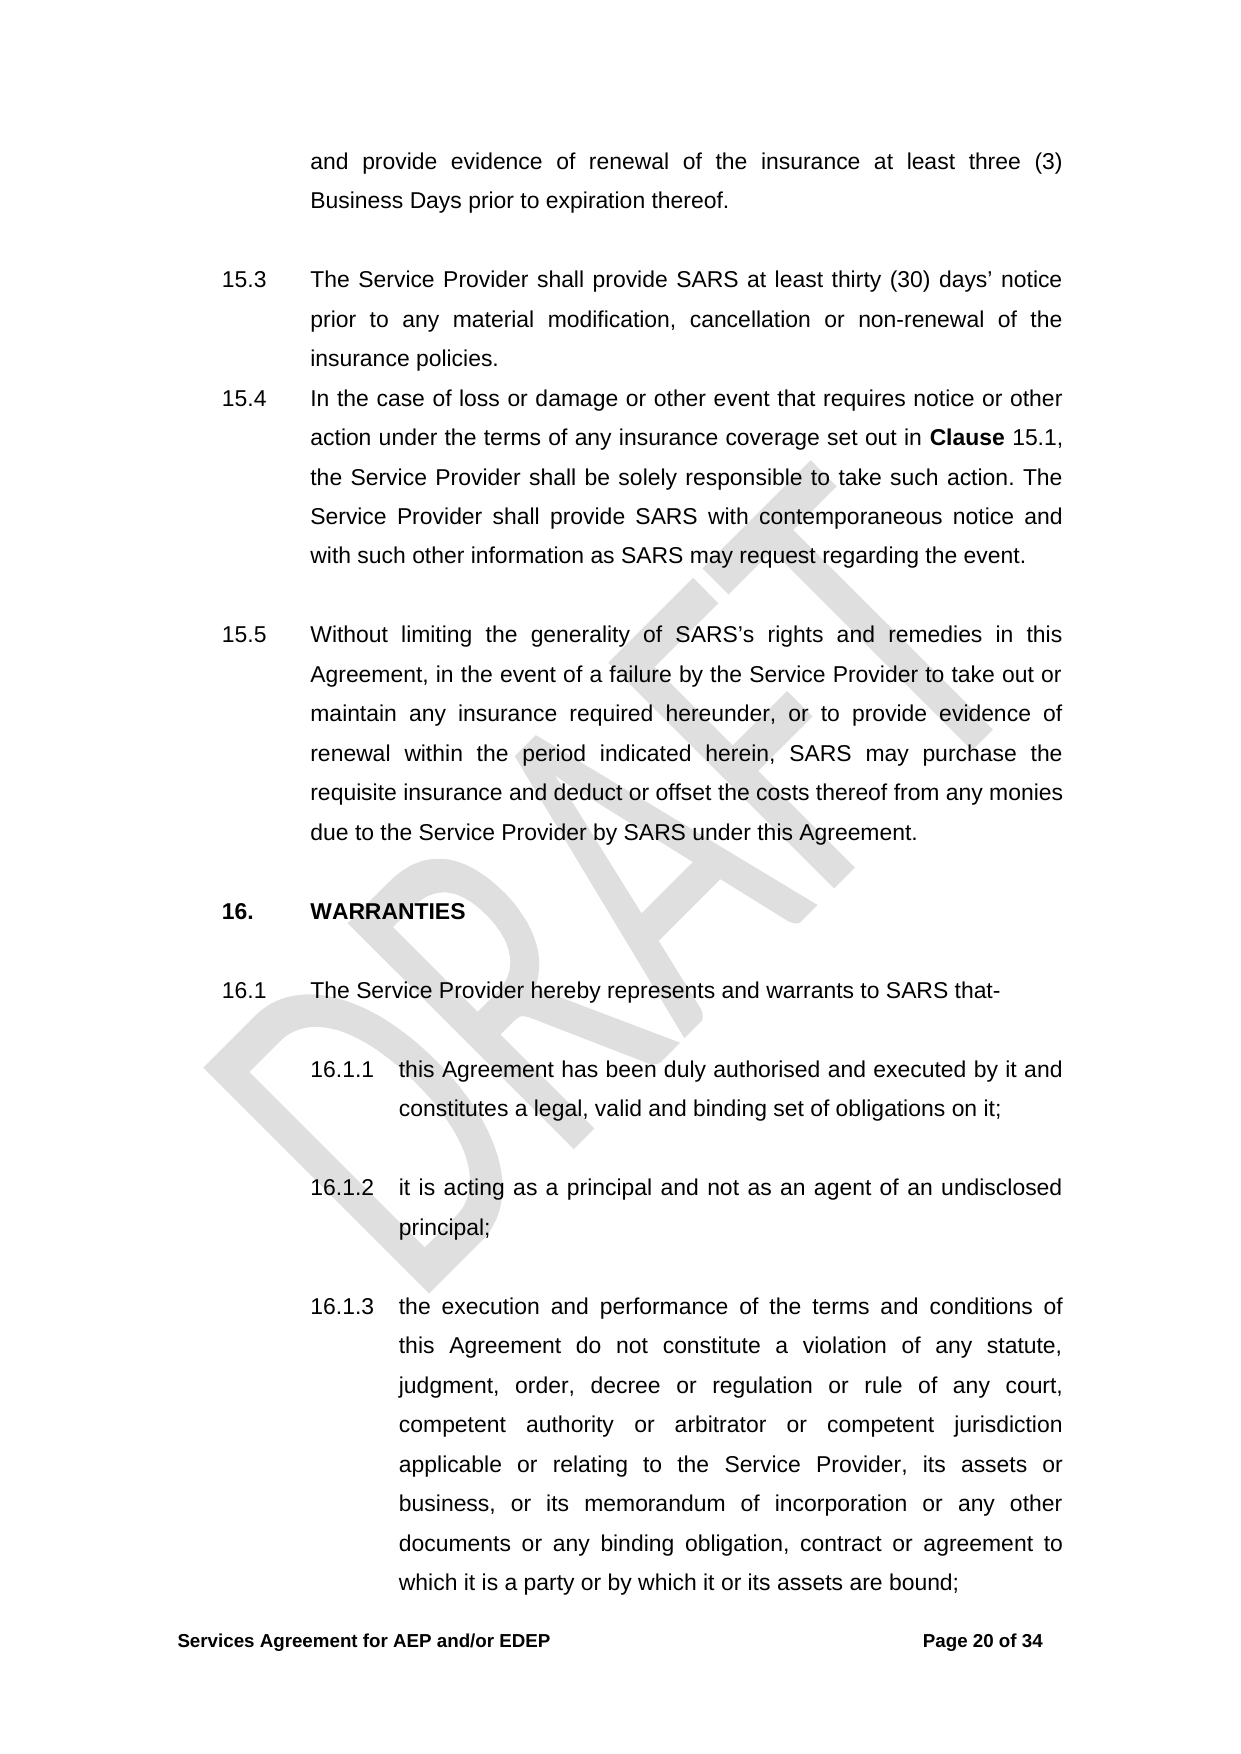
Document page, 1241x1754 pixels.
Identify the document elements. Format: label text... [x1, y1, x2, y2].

list it is acting as a principal and not as an agent of an undisclosed principal; [310, 1174, 1063, 1240]
list In the case of loss or damage or other event that requires notice or other action under the terms of any insurance coverage set out in Clause 15.1, the Service Provider shall be solely responsible to take such action. The Service Provider shall provide SARS with contemporaneous notice and with such other information as SARS may request regarding the event. [222, 384, 1063, 569]
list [222, 148, 1063, 213]
list this Agreement has been duly authorised and executed by it and constitutes a legal, valid and binding set of obligations on it; [310, 1056, 1063, 1122]
list the execution and performance of the terms and conditions of this Agreement do not constitute a violation of any statute, judgment, order, decree or regulation or rule of any court, competent authority or arbitrator or competent jurisdiction applicable or relating to the Service Provider, its assets or business, or its memorandum of incorporation or any other documents or any binding obligation, contract or agreement to which it is a party or by which it or its assets are bound; [310, 1293, 1063, 1595]
list The Service Provider hereby represents and warrants to SARS that- [222, 977, 1063, 1003]
list The Service Provider shall provide SARS at least thirty (30) days’ notice prior to any material modification, cancellation or non-renewal of the insurance policies. [222, 266, 1063, 371]
subtitle WARRANTIES [222, 898, 1063, 924]
list Without limiting the generality of SARS’s rights and remedies in this Agreement, in the event of a failure by the Service Provider to take out or maintain any insurance required hereunder, or to provide evidence of renewal within the period indicated herein, SARS may purchase the requisite insurance and deduct or offset the costs thereof from any monies due to the Service Provider by SARS under this Agreement. [222, 621, 1063, 845]
